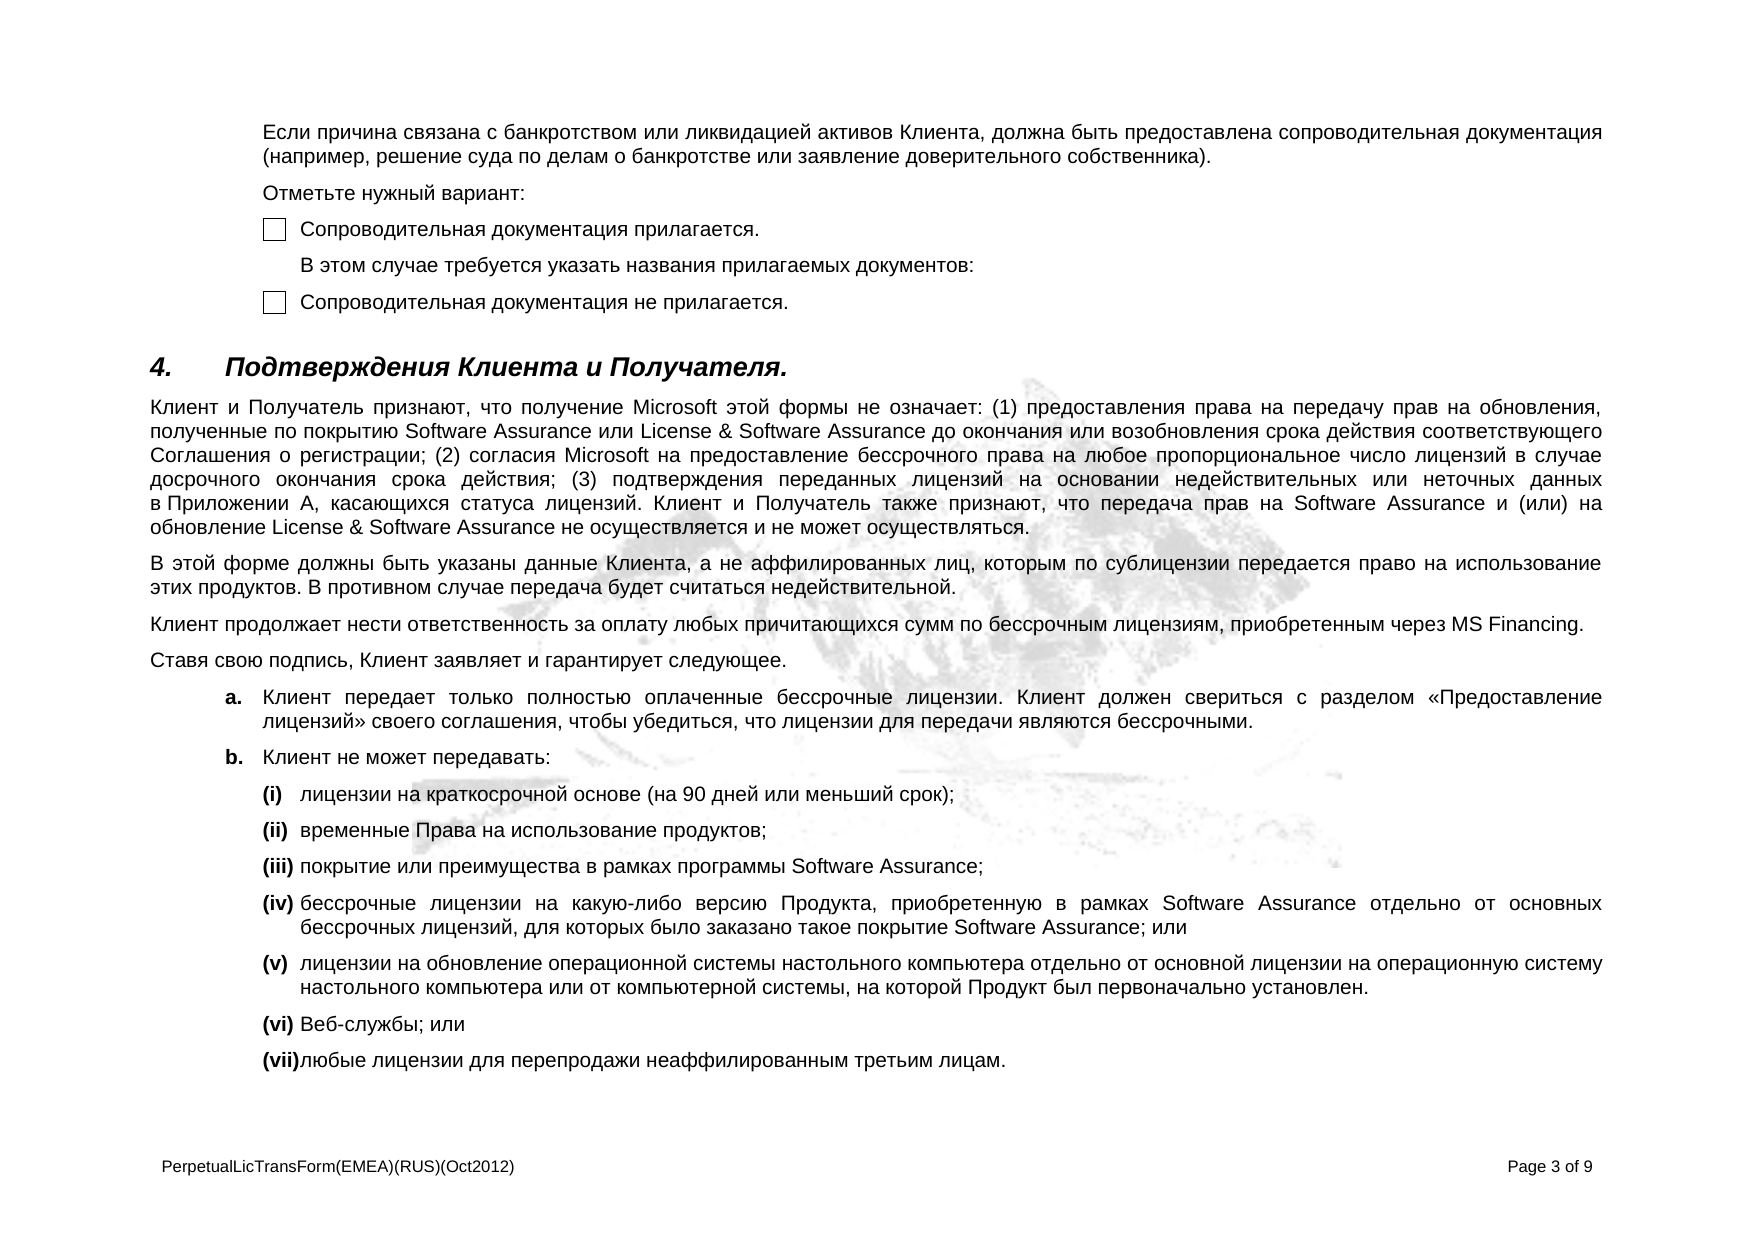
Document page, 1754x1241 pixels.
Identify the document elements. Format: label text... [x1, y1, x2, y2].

list Клиент передает только полностью оплаченные бессрочные лицензии. Клиент должен свериться с разделом «Предоставление лицензий» своего соглашения, чтобы убедиться, что лицензии для передачи являются бессрочными. [225, 684, 1604, 732]
list любые лицензии для перепродажи неаффилированным третьим лицам. [262, 1048, 1604, 1072]
text Отметьте нужный вариант: [262, 180, 1604, 204]
text Клиент и Получатель признают, что получение Microsoft этой формы не означает: (1) предоставления права на передачу прав на обновления, полученные по покрытию Software Assurance или License & Software Assurance до окончания или возобновления срока действия соответствующего Соглашения о регистрации; (2) согласия Microsoft на предоставление бессрочного права на любое пропорциональное число лицензий в случае досрочного окончания срока действия; (3) подтверждения переданных лицензий на основании недействительных или неточных данных в Приложении A, касающихся статуса лицензий. Клиент и Получатель также признают, что передача прав на Software Assurance и (или) на обновление License & Software Assurance не осуществляется и не может осуществляться. [150, 395, 1604, 539]
list лицензии на обновление операционной системы настольного компьютера отдельно от основной лицензии на операционную систему настольного компьютера или от компьютерной системы, на которой Продукт был первоначально установлен. [262, 951, 1604, 999]
text Клиент продолжает нести ответственность за оплату любых причитающихся сумм по бессрочным лицензиям, приобретенным через MS Financing. [150, 612, 1604, 636]
text Сопроводительная документация не прилагается. [262, 290, 1604, 314]
list лицензии на краткосрочной основе (на 90 дней или меньший срок); [262, 781, 1604, 805]
text Сопроводительная документация прилагается. [262, 217, 1604, 241]
text В этом случае требуется указать названия прилагаемых документов: [300, 253, 1604, 277]
list Веб-службы; или [262, 1012, 1604, 1036]
list Клиент не может передавать: [225, 745, 1604, 769]
list временные Права на использование продуктов; [262, 818, 1604, 842]
text Ставя свою подпись, Клиент заявляет и гарантирует следующее. [150, 648, 1604, 672]
text В этой форме должны быть указаны данные Клиента, а не аффилированных лиц, которым по сублицензии передается право на использование этих продуктов. В противном случае передача будет считаться недействительной. [150, 551, 1604, 599]
list покрытие или преимущества в рамках программы Software Assurance; [262, 854, 1604, 878]
list бессрочные лицензии на какую-либо версию Продукта, приобретенную в рамках Software Assurance отдельно от основных бессрочных лицензий, для которых было заказано такое покрытие Software Assurance; или [262, 891, 1604, 939]
subtitle 4. Подтверждения Клиента и Получателя. [150, 351, 1604, 382]
text Если причина связана с банкротством или ликвидацией активов Клиента, должна быть предоставлена сопроводительная документация (например, решение суда по делам о банкротстве или заявление доверительного собственника). [262, 120, 1604, 168]
